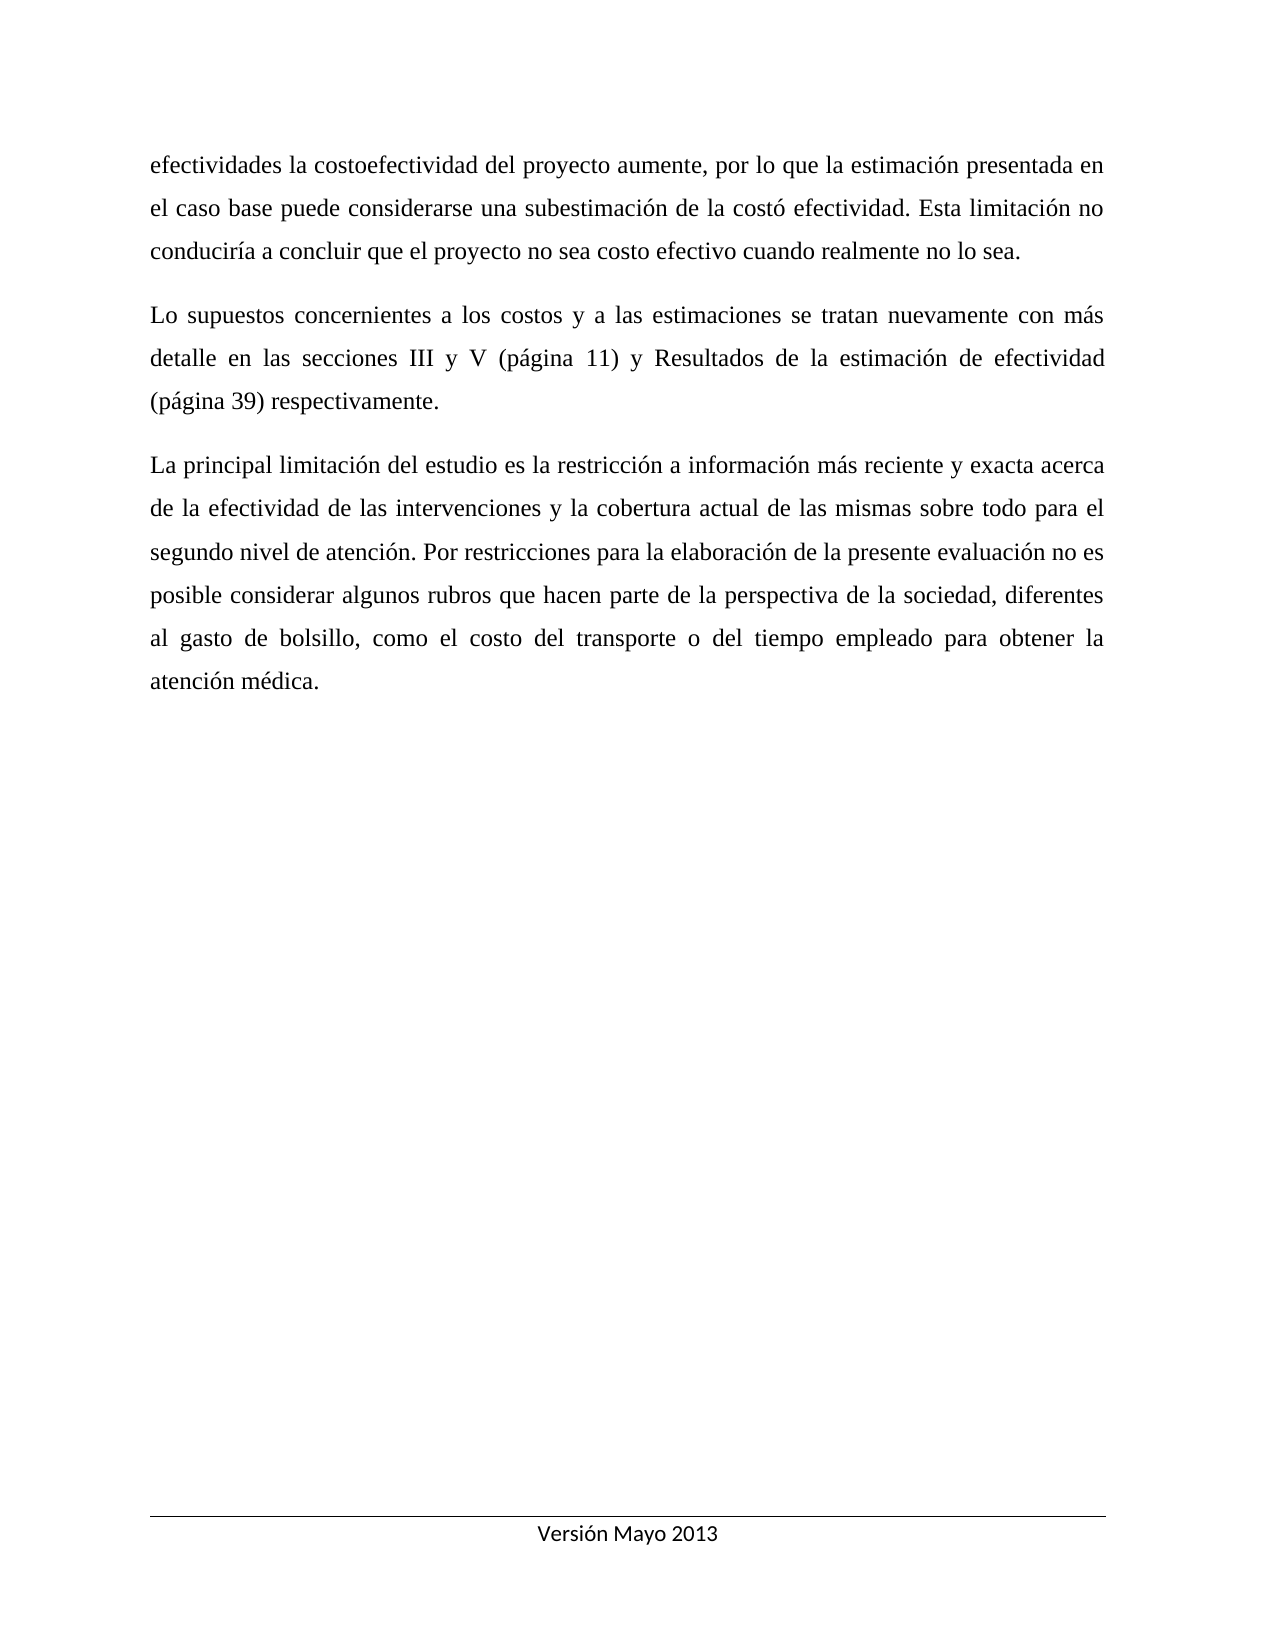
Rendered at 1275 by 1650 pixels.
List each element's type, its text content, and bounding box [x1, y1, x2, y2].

text Lo supuestos concernientes a los costos y a las estimaciones se tratan nuevamente con más detalle en las secciones III y V (página 12) y Resultados de la estimación de efectividad (página 40) respectivamente. [150, 300, 1106, 415]
text La principal limitación del estudio es la restricción a información más reciente y exacta acerca de la efectividad de las intervenciones y la cobertura actual de las mismas sobre todo para el segundo nivel de atención. Por restricciones para la elaboración de la presente evaluación no es posible considerar algunos rubros que hacen parte de la perspectiva de la sociedad, diferentes al gasto de bolsillo, como el costo del transporte o del tiempo empleado para obtener la atención médica. [150, 450, 1106, 695]
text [150, 150, 1106, 265]
